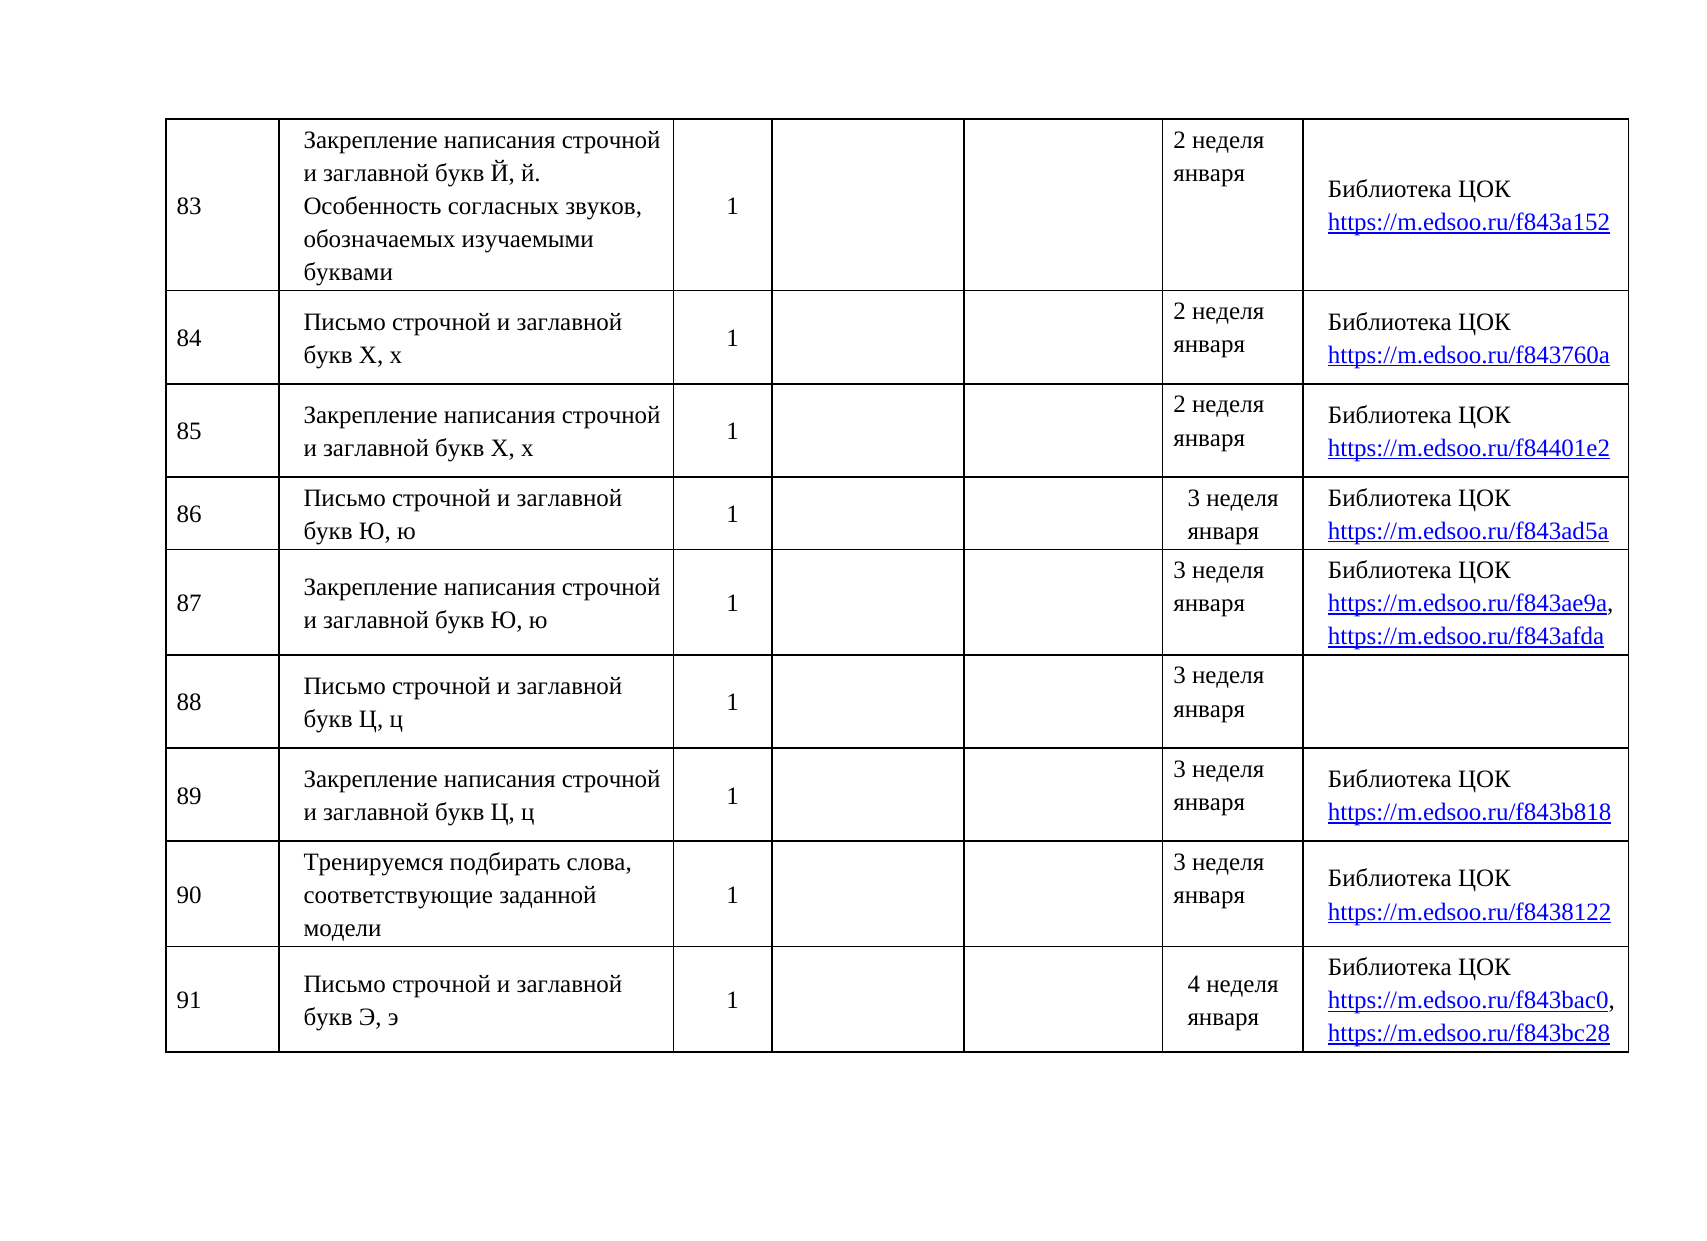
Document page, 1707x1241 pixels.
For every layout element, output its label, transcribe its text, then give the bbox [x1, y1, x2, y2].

table_cell Письмо строчной и заглавной букв Ю, ю [280, 478, 673, 548]
table_cell 2 неделя января [1163, 385, 1302, 476]
table_cell 1 [674, 478, 771, 548]
table_cell Библиотека ЦОК https://m.edsoo.ru/f843ad5a [1304, 478, 1628, 548]
table_cell 1 [674, 947, 771, 1051]
table_cell Библиотека ЦОК https://m.edsoo.ru/f84401e2 [1304, 385, 1628, 476]
table_cell 91 [167, 947, 278, 1051]
table_cell Закрепление написания строчной и заглавной букв Ю, ю [280, 550, 673, 654]
table_cell 3 неделя января [1163, 842, 1302, 946]
table_cell Закрепление написания строчной и заглавной букв Й, й. Особенность согласных звуков, обозначаемых изучаемыми буквами [280, 120, 673, 289]
table_cell 89 [167, 749, 278, 840]
table_cell 3 неделя января [1163, 550, 1302, 654]
table_cell [773, 478, 963, 548]
table_cell [1304, 656, 1628, 747]
table_cell [965, 656, 1162, 747]
table_cell 3 неделя января [1163, 656, 1302, 747]
table_cell [773, 947, 963, 1051]
table_cell Библиотека ЦОК https://m.edsoo.ru/f843760a [1304, 291, 1628, 383]
table_cell 1 [674, 385, 771, 476]
table_cell 1 [674, 656, 771, 747]
table_cell 1 [674, 550, 771, 654]
table_cell 84 [167, 291, 278, 383]
table_cell 3 неделя января [1163, 749, 1302, 840]
table_cell 83 [167, 120, 278, 289]
table_cell [773, 842, 963, 946]
table_cell [965, 947, 1162, 1051]
table_cell [773, 749, 963, 840]
table_cell Библиотека ЦОК https://m.edsoo.ru/f843a152 [1304, 120, 1628, 289]
table_cell Закрепление написания строчной и заглавной букв Х, х [280, 385, 673, 476]
table_cell [773, 120, 963, 289]
table_cell 1 [674, 120, 771, 289]
table_cell 2 неделя января [1163, 291, 1302, 383]
table_cell 3 неделя января [1163, 478, 1302, 548]
table_cell [773, 550, 963, 654]
table_cell 2 неделя января [1163, 120, 1302, 289]
table_cell 88 [167, 656, 278, 747]
table_cell Библиотека ЦОК https://m.edsoo.ru/f8438122 [1304, 842, 1628, 946]
table_cell Закрепление написания строчной и заглавной букв Ц, ц [280, 749, 673, 840]
table_cell 86 [167, 478, 278, 548]
table_cell [965, 749, 1162, 840]
table_cell Письмо строчной и заглавной букв Х, х [280, 291, 673, 383]
table_cell [965, 842, 1162, 946]
table_cell Тренируемся подбирать слова, соответствующие заданной модели [280, 842, 673, 946]
table_cell [965, 291, 1162, 383]
table_cell 87 [167, 550, 278, 654]
table_cell 4 неделя января [1163, 947, 1302, 1051]
table_cell [965, 550, 1162, 654]
table_cell [965, 478, 1162, 548]
table_cell 1 [674, 842, 771, 946]
table_cell [773, 656, 963, 747]
table_cell Письмо строчной и заглавной букв Э, э [280, 947, 673, 1051]
table_cell [965, 120, 1162, 289]
table_cell 1 [674, 749, 771, 840]
table_cell [773, 291, 963, 383]
table_cell 90 [167, 842, 278, 946]
table_cell [965, 385, 1162, 476]
table_cell 85 [167, 385, 278, 476]
table_cell Библиотека ЦОК https://m.edsoo.ru/f843b818 [1304, 749, 1628, 840]
table_cell [773, 385, 963, 476]
table_cell Письмо строчной и заглавной букв Ц, ц [280, 656, 673, 747]
table_cell Библиотека ЦОК https://m.edsoo.ru/f843bac0, https://m.edsoo.ru/f843bc28 [1304, 947, 1628, 1051]
table_cell Библиотека ЦОК https://m.edsoo.ru/f843ae9a, https://m.edsoo.ru/f843afda [1304, 550, 1628, 654]
table_cell 1 [674, 291, 771, 383]
